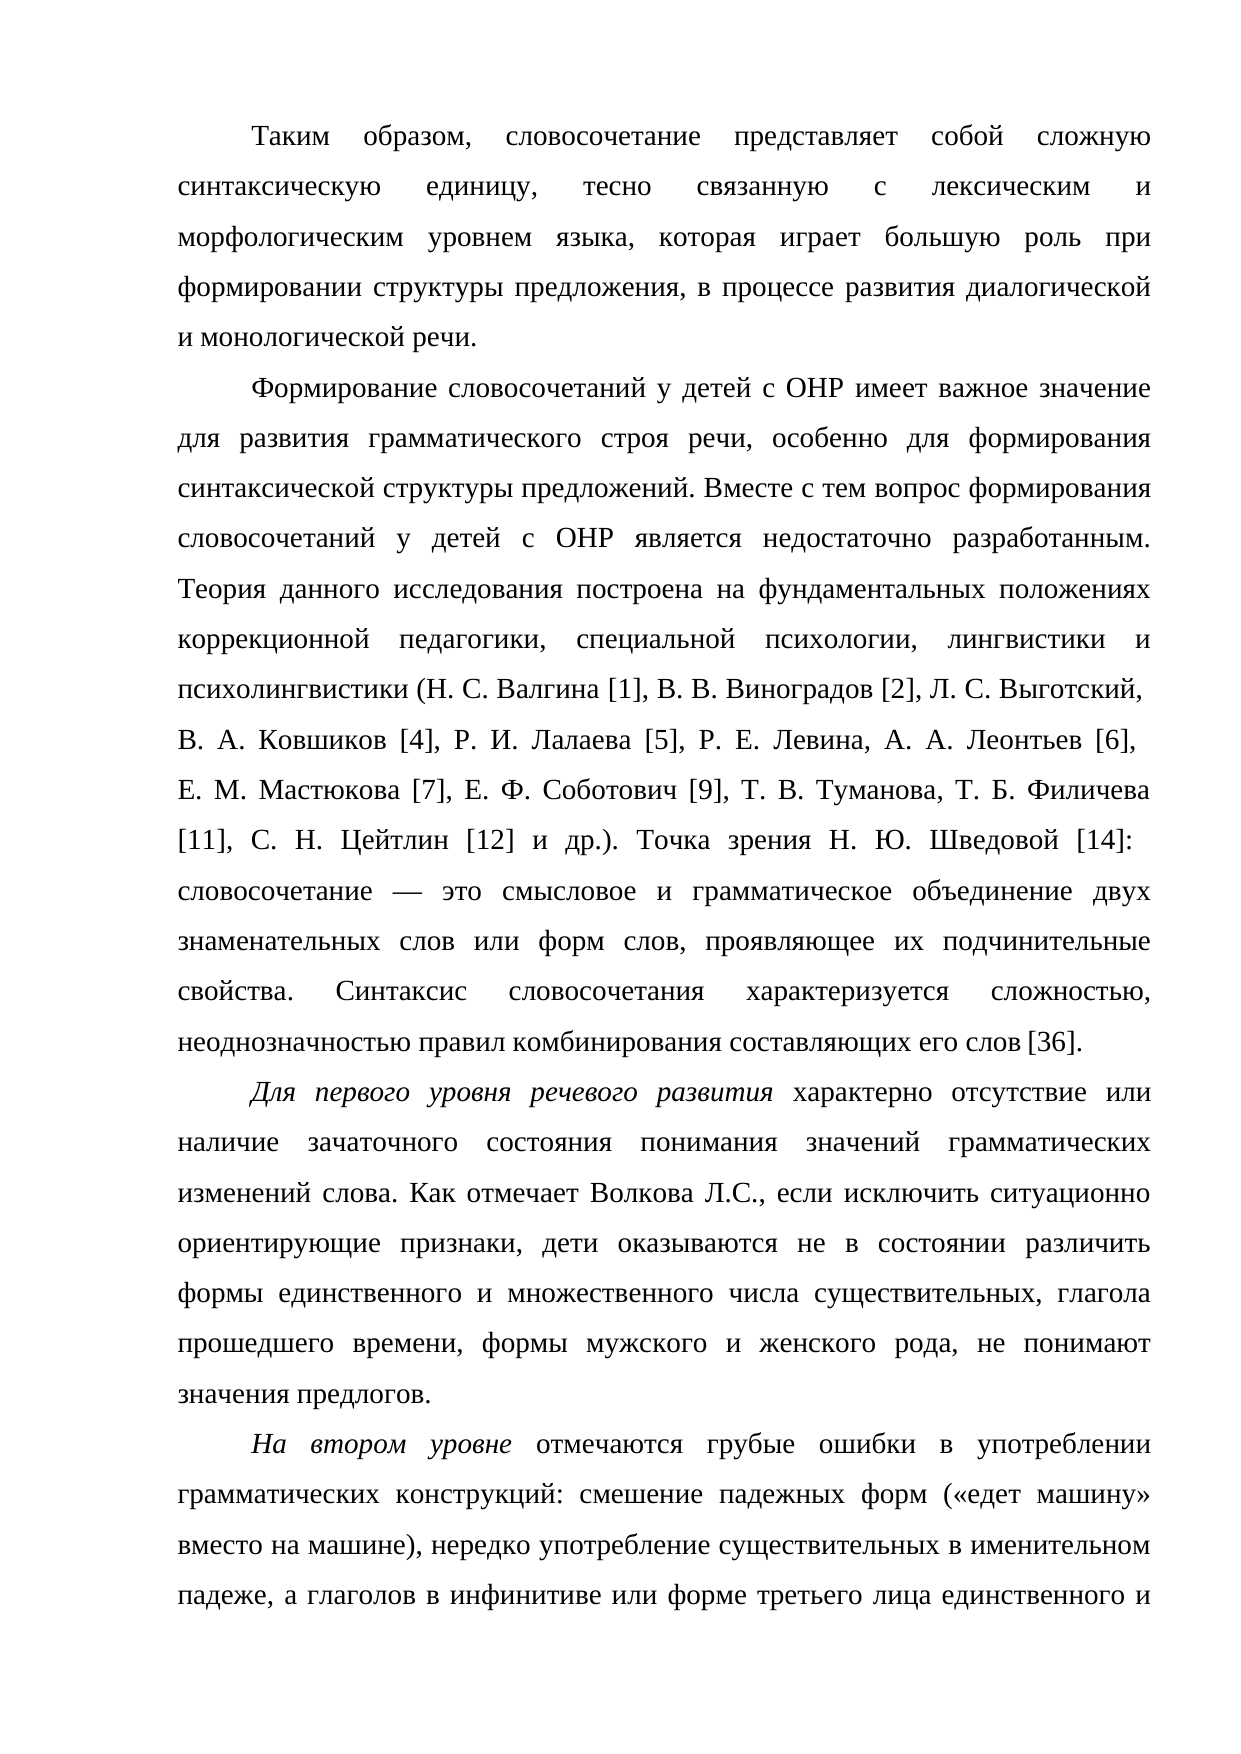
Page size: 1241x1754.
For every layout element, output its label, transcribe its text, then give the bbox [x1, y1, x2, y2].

text Формирование словосочетаний у детей с ОНР имеет важное значение для развития грамматического строя речи, особенно для формирования синтаксической структуры предложений. Вместе с тем вопрос формирования словосочетаний у детей с ОНР является недостаточно разработанным. Теория данного исследования построена на фундаментальных положениях коррекционной педагогики, специальной психологии, лингвистики и психолингвистики (Н. С. Валгина [1], В. В. Виноградов [2], Л. С. Выготский, В. А. Ковшиков [4], Р. И. Лалаева [5], Р. Е. Левина, А. А. Леонтьев [6], Е. М. Мастюкова [7], Е. Ф. Соботович [9], Т. В. Туманова, Т. Б. Филичева [11], С. Н. Цейтлин [12] и др.). Точка зрения Н. Ю. Шведовой [14]: словосочетание — это смысловое и грамматическое объединение двух знаменательных слов или форм слов, проявляющее их подчинительные свойства. Синтаксис словосочетания характеризуется сложностью, неоднозначностью правил комбинирования составляющих его слов [36]. [177, 370, 1152, 1057]
text Таким образом, словосочетание представляет собой сложную синтаксическую единицу, тесно связанную с лексическим и морфологическим уровнем языка, которая играет большую роль при формировании структуры предложения, в процессе развития диалогической и монологической речи. [177, 118, 1152, 353]
text Для первого уровня речевого развития характерно отсутствие или наличие зачаточного состояния понимания значений грамматических изменений слова. Как отмечает Волкова Л.С., если исключить ситуационно ориентирующие признаки, дети оказываются не в состоянии различить формы единственного и множественного числа существительных, глагола прошедшего времени, формы мужского и женского рода, не понимают значения предлогов. [177, 1074, 1152, 1409]
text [177, 1426, 1152, 1611]
